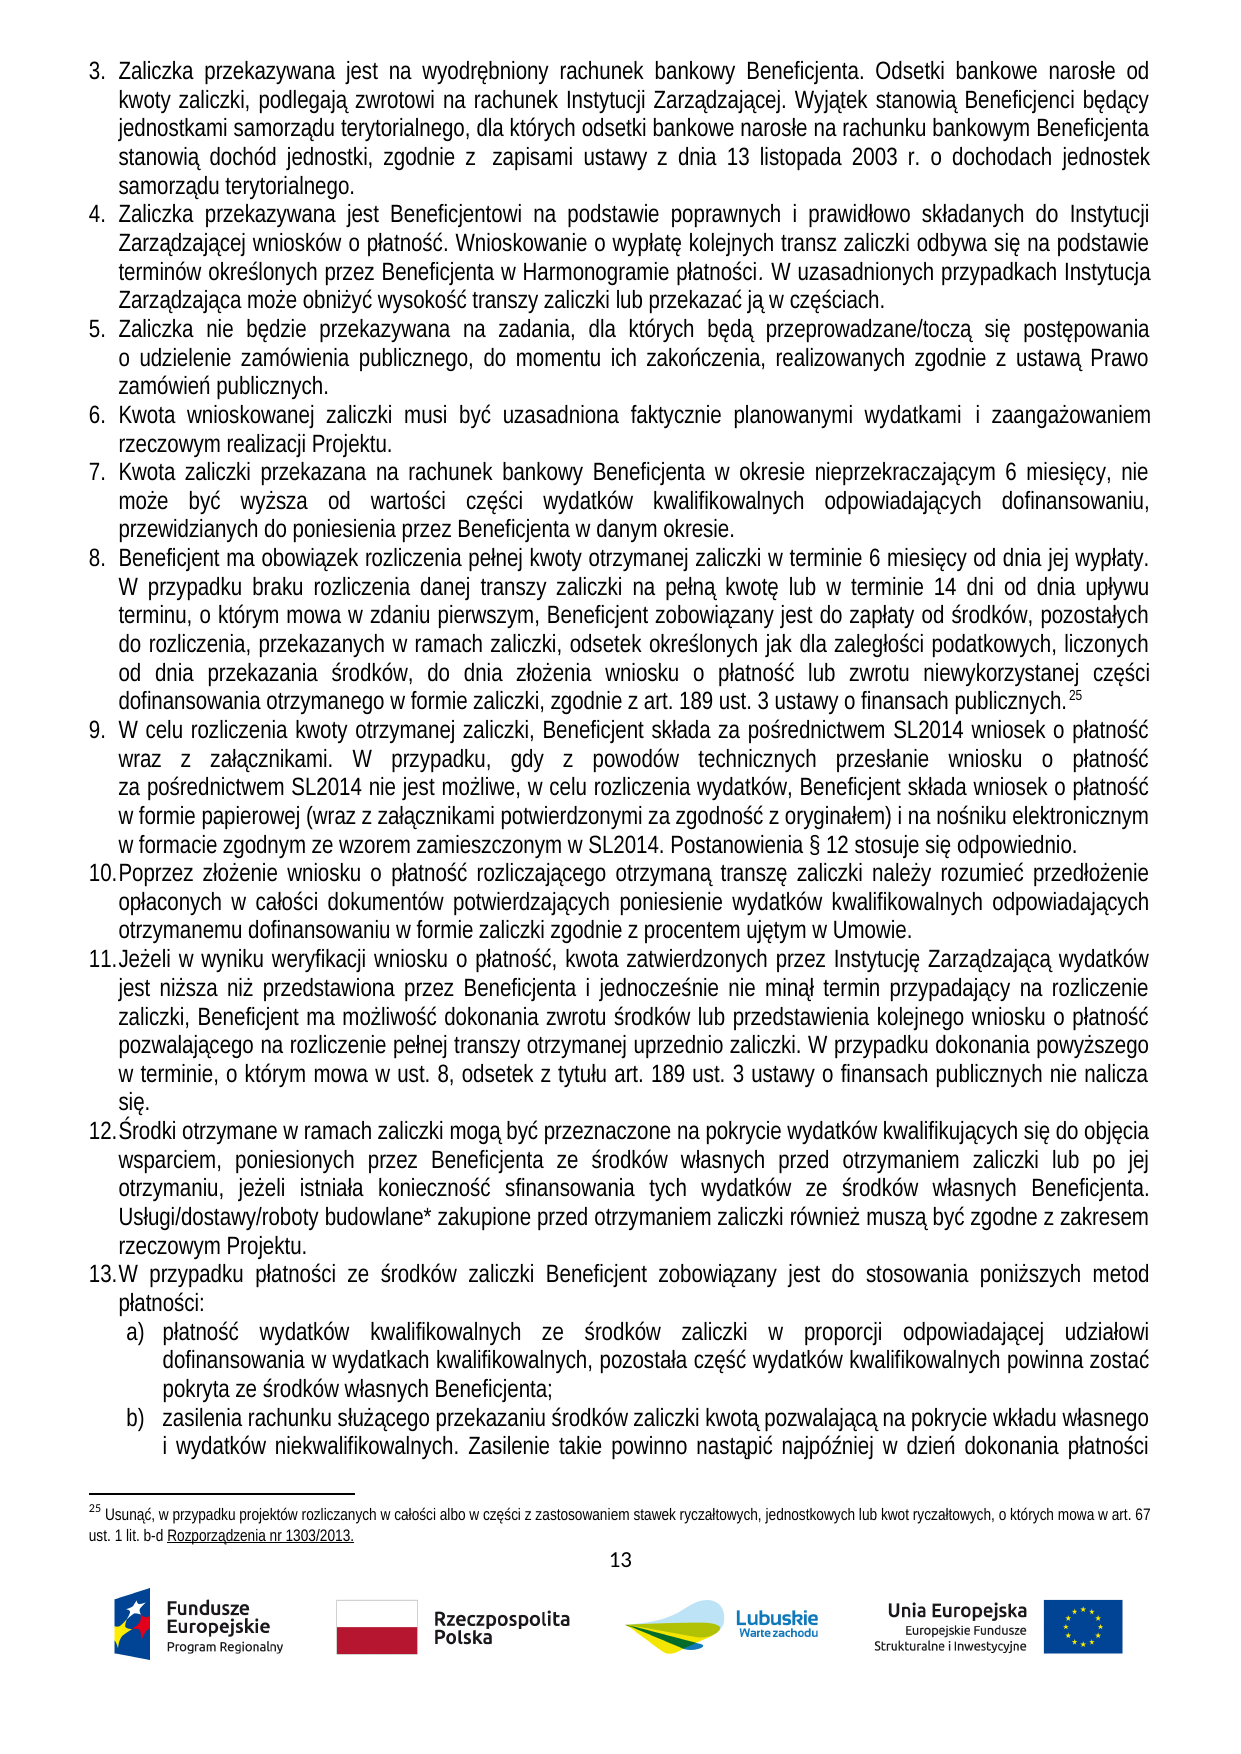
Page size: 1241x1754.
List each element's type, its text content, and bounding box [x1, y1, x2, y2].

list W przypadku płatności ze środków zaliczki Beneficjent zobowiązany jest do stosowania poniższych metod płatności: [89, 1259, 1152, 1317]
list Zaliczka nie będzie przekazywana na zadania, dla których będą przeprowadzane/toczą się postępowania o udzielenie zamówienia publicznego, do momentu ich zakończenia, realizowanych zgodnie z ustawą Prawo zamówień publicznych. [89, 314, 1152, 400]
list Zaliczka przekazywana jest na wyodrębniony rachunek bankowy Beneficjenta. Odsetki bankowe narosłe od kwoty zaliczki, podlegają zwrotowi na rachunek Instytucji Zarządzającej. Wyjątek stanowią Beneficjenci będący jednostkami samorządu terytorialnego, dla których odsetki bankowe narosłe na rachunku bankowym Beneficjenta stanowią dochód jednostki, zgodnie z zapisami ustawy z dnia 13 listopada 2003 r. o dochodach jednostek samorządu terytorialnego. [89, 56, 1152, 199]
list Środki otrzymane w ramach zaliczki mogą być przeznaczone na pokrycie wydatków kwalifikujących się do objęcia wsparciem, poniesionych przez Beneficjenta ze środków własnych przed otrzymaniem zaliczki lub po jej otrzymaniu, jeżeli istniała konieczność sfinansowania tych wydatków ze środków własnych Beneficjenta. Usługi/dostawy/roboty budowlane* zakupione przed otrzymaniem zaliczki również muszą być zgodne z zakresem rzeczowym Projektu. [89, 1116, 1152, 1259]
list Kwota zaliczki przekazana na rachunek bankowy Beneficjenta w okresie nieprzekraczającym 6 miesięcy, nie może być wyższa od wartości części wydatków kwalifikowalnych odpowiadających dofinansowaniu, przewidzianych do poniesienia przez Beneficjenta w danym okresie. [89, 457, 1152, 543]
list W celu rozliczenia kwoty otrzymanej zaliczki, Beneficjent składa za pośrednictwem SL2014 wniosek o płatność wraz z załącznikami. W przypadku, gdy z powodów technicznych przesłanie wniosku o płatność za pośrednictwem SL2014 nie jest możliwe, w celu rozliczenia wydatków, Beneficjent składa wniosek o płatność w formie papierowej (wraz z załącznikami potwierdzonymi za zgodność z oryginałem) i na nośniku elektronicznym w formacie zgodnym ze wzorem zamieszczonym w SL2014. Postanowienia § 12 stosuje się odpowiednio. [89, 715, 1152, 858]
list Beneficjent ma obowiązek rozliczenia pełnej kwoty otrzymanej zaliczki w terminie 6 miesięcy od dnia jej wypłaty. W przypadku braku rozliczenia danej transzy zaliczki na pełną kwotę lub w terminie 14 dni od dnia upływu terminu, o którym mowa w zdaniu pierwszym, Beneficjent zobowiązany jest do zapłaty od środków, pozostałych do rozliczenia, przekazanych w ramach zaliczki, odsetek określonych jak dla zaległości podatkowych, liczonych od dnia przekazania środków, do dnia złożenia wniosku o płatność lub zwrotu niewykorzystanej części dofinansowania otrzymanego w formie zaliczki, zgodnie z art. 189 ust. 3 ustawy o finansach publicznych. [89, 543, 1152, 715]
list płatność wydatków kwalifikowalnych ze środków zaliczki w proporcji odpowiadającej udziałowi dofinansowania w wydatkach kwalifikowalnych, pozostała część wydatków kwalifikowalnych powinna zostać pokryta ze środków własnych Beneficjenta; [126, 1317, 1152, 1402]
list Zaliczka przekazywana jest Beneficjentowi na podstawie poprawnych i prawidłowo składanych do Instytucji Zarządzającej wniosków o płatność. Wnioskowanie o wypłatę kolejnych transz zaliczki odbywa się na podstawie terminów określonych przez Beneficjenta w Harmonogramie płatności. W uzasadnionych przypadkach Instytucja Zarządzająca może obniżyć wysokość transzy zaliczki lub przekazać ją w częściach. [89, 199, 1152, 314]
list Kwota wnioskowanej zaliczki musi być uzasadniona faktycznie planowanymi wydatkami i zaangażowaniem rzeczowym realizacji Projektu. [89, 400, 1152, 457]
picture [88, 1572, 1152, 1681]
list Poprzez złożenie wniosku o płatność rozliczającego otrzymaną transzę zaliczki należy rozumieć przedłożenie opłaconych w całości dokumentów potwierdzających poniesienie wydatków kwalifikowalnych odpowiadających otrzymanemu dofinansowaniu w formie zaliczki zgodnie z procentem ujętym w Umowie. [89, 858, 1152, 944]
list Jeżeli w wyniku weryfikacji wniosku o płatność, kwota zatwierdzonych przez Instytucję Zarządzającą wydatków jest niższa niż przedstawiona przez Beneficjenta i jednocześnie nie minął termin przypadający na rozliczenie zaliczki, Beneficjent ma możliwość dokonania zwrotu środków lub przedstawienia kolejnego wniosku o płatność pozwalającego na rozliczenie pełnej transzy otrzymanej uprzednio zaliczki. W przypadku dokonania powyższego w terminie, o którym mowa w ust. 8, odsetek z tytułu art. 189 ust. 3 ustawy o finansach publicznych nie nalicza się. [89, 944, 1152, 1116]
